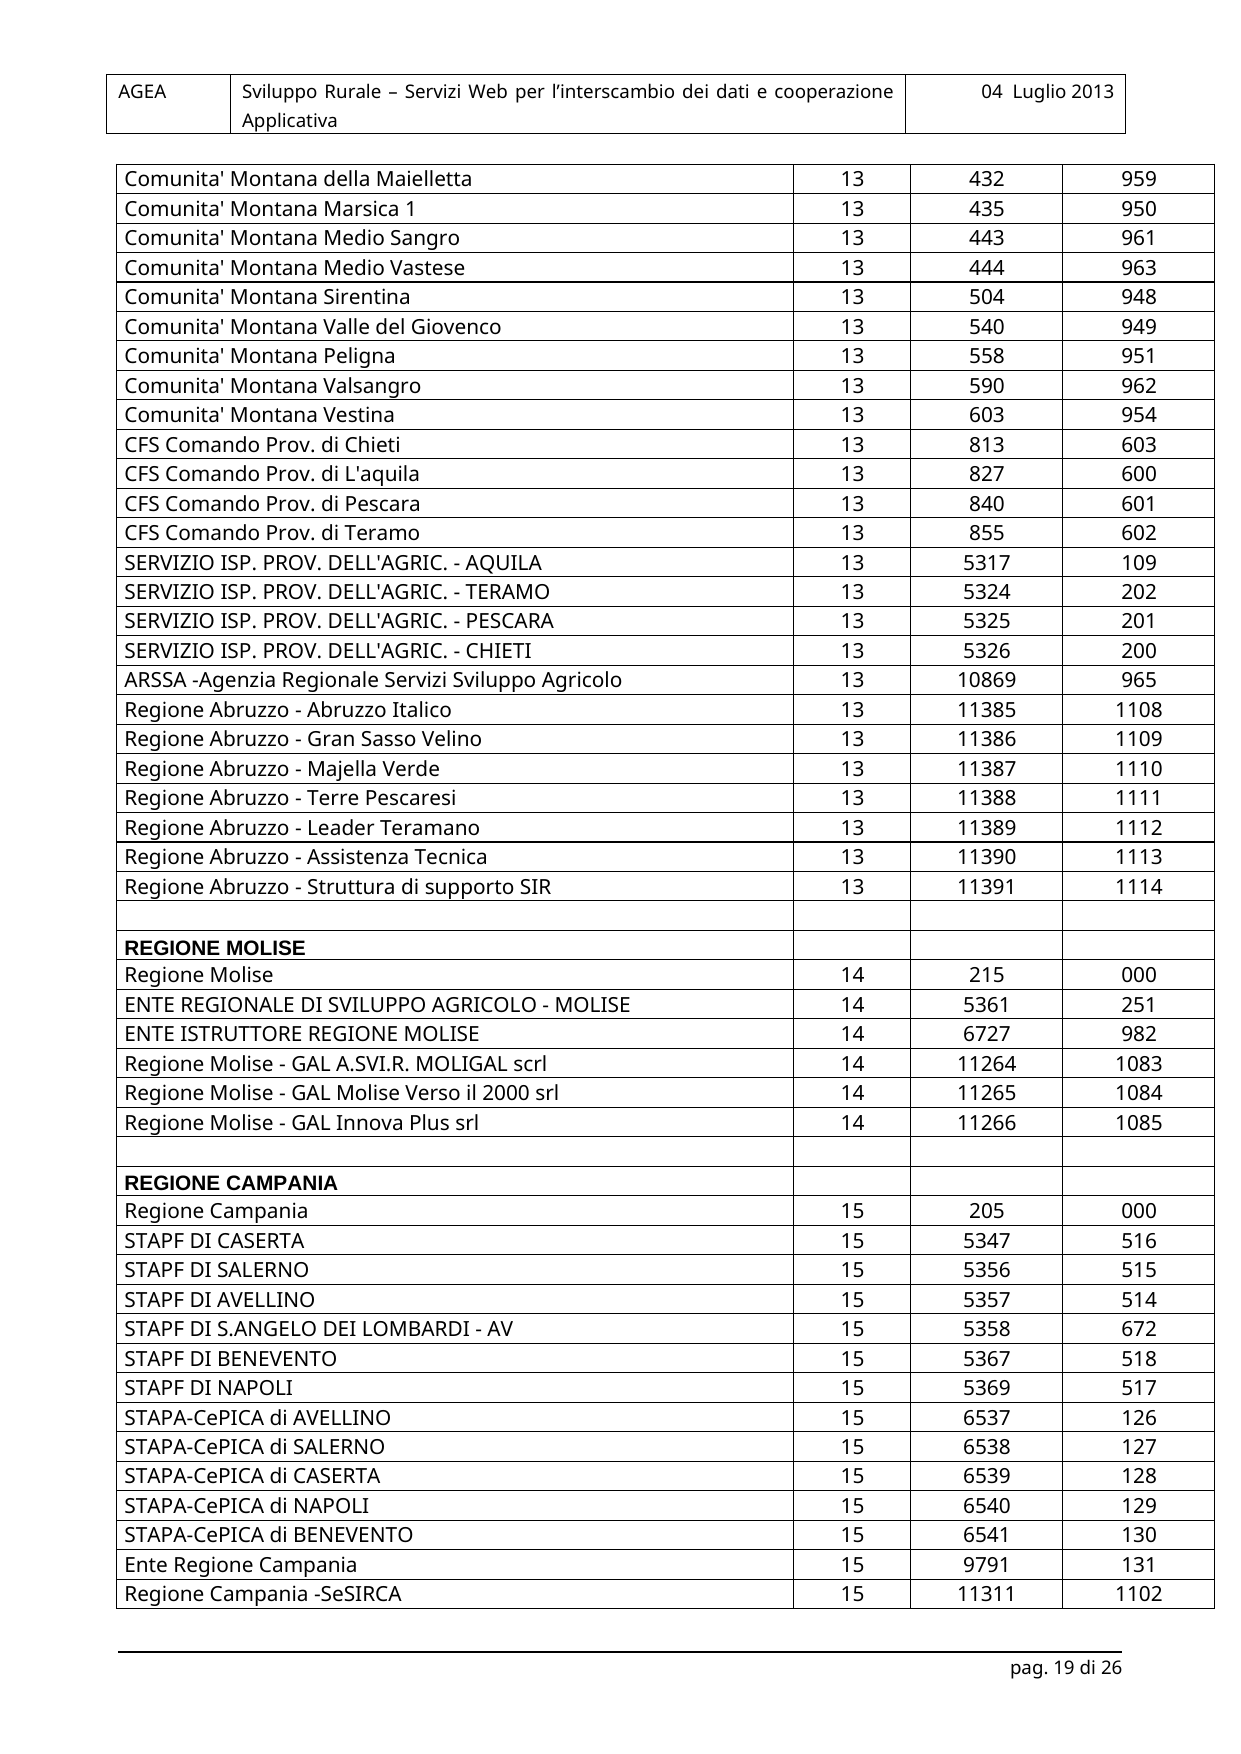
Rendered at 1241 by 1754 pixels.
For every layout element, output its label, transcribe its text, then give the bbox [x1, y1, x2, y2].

table_cell CFS Comando Prov. di L'aquila [117, 459, 793, 488]
table_cell 855 [911, 518, 1062, 547]
table_cell ENTE REGIONALE DI SVILUPPO AGRICOLO - MOLISE [117, 990, 793, 1018]
table_cell Regione Abruzzo - Gran Sasso Velino [117, 725, 793, 753]
table_cell Comunita' Montana della Maielletta [117, 165, 793, 193]
table_cell 5369 [911, 1373, 1062, 1402]
table_cell 13 [794, 666, 910, 694]
table_cell SERVIZIO ISP. PROV. DELL'AGRIC. - CHIETI [117, 636, 793, 664]
table_cell 5357 [911, 1285, 1062, 1313]
table_cell Regione Campania -SeSIRCA [117, 1580, 793, 1608]
table_cell 13 [794, 224, 910, 252]
table_cell 215 [911, 960, 1062, 989]
table_cell 11386 [911, 725, 1062, 753]
table_cell 15 [794, 1344, 910, 1372]
table_cell 11388 [911, 784, 1062, 812]
table_cell 15 [794, 1550, 910, 1578]
table_cell [794, 901, 910, 930]
table_cell Regione Abruzzo - Majella Verde [117, 754, 793, 782]
table_cell 15 [794, 1403, 910, 1431]
table_cell Comunita' Montana Valle del Giovenco [117, 312, 793, 340]
table_cell Regione Abruzzo - Assistenza Tecnica [117, 843, 793, 871]
table_cell STAPA-CePICA di SALERNO [117, 1432, 793, 1461]
table_cell 504 [911, 283, 1062, 311]
table_cell 1085 [1063, 1108, 1214, 1136]
table_cell 1108 [1063, 695, 1214, 723]
table_cell Regione Campania [117, 1196, 793, 1225]
table_cell 6540 [911, 1491, 1062, 1519]
table_cell 13 [794, 548, 910, 576]
table_cell 1102 [1063, 1580, 1214, 1608]
table_cell STAPF DI BENEVENTO [117, 1344, 793, 1372]
table_cell 965 [1063, 666, 1214, 694]
table_cell Regione Molise - GAL A.SVI.R. MOLIGAL scrl [117, 1049, 793, 1077]
table_cell 444 [911, 253, 1062, 281]
table_cell 840 [911, 489, 1062, 517]
table_cell 600 [1063, 459, 1214, 488]
table_cell [911, 901, 1062, 930]
table_cell 14 [794, 990, 910, 1018]
table_cell Comunita' Montana Medio Vastese [117, 253, 793, 281]
table_cell REGIONE CAMPANIA [117, 1167, 793, 1195]
table_cell 443 [911, 224, 1062, 252]
table_cell 5347 [911, 1226, 1062, 1254]
table_cell 13 [794, 371, 910, 399]
table_cell 126 [1063, 1403, 1214, 1431]
table_cell STAPA-CePICA di BENEVENTO [117, 1521, 793, 1549]
table_cell [1063, 1167, 1214, 1195]
table_cell 5324 [911, 577, 1062, 606]
table_cell 127 [1063, 1432, 1214, 1461]
table_cell 5358 [911, 1314, 1062, 1343]
table_cell [117, 1137, 793, 1166]
table_cell 13 [794, 813, 910, 841]
table_cell 1083 [1063, 1049, 1214, 1077]
table_cell 6727 [911, 1019, 1062, 1048]
table_cell 14 [794, 1049, 910, 1077]
table_cell 6537 [911, 1403, 1062, 1431]
table_cell ENTE ISTRUTTORE REGIONE MOLISE [117, 1019, 793, 1048]
table_cell 6539 [911, 1462, 1062, 1490]
table_cell 603 [911, 400, 1062, 429]
table_cell 603 [1063, 430, 1214, 458]
table_cell Regione Molise - GAL Innova Plus srl [117, 1108, 793, 1136]
table_cell 11266 [911, 1108, 1062, 1136]
table_cell ARSSA -Agenzia Regionale Servizi Sviluppo Agricolo [117, 666, 793, 694]
table_cell 15 [794, 1255, 910, 1284]
table_cell 5326 [911, 636, 1062, 664]
table_cell 5317 [911, 548, 1062, 576]
table_cell 13 [794, 577, 910, 606]
table_cell STAPF DI AVELLINO [117, 1285, 793, 1313]
table_cell STAPF DI NAPOLI [117, 1373, 793, 1402]
table_cell 13 [794, 341, 910, 370]
table_cell 1112 [1063, 813, 1214, 841]
table_cell 540 [911, 312, 1062, 340]
table_cell 982 [1063, 1019, 1214, 1048]
table_cell 11387 [911, 754, 1062, 782]
table_cell Comunita' Montana Peligna [117, 341, 793, 370]
table_cell 15 [794, 1314, 910, 1343]
table_cell CFS Comando Prov. di Chieti [117, 430, 793, 458]
table_cell Ente Regione Campania [117, 1550, 793, 1578]
table_cell Regione Molise [117, 960, 793, 989]
table_cell 129 [1063, 1491, 1214, 1519]
table_cell 14 [794, 1019, 910, 1048]
table_cell CFS Comando Prov. di Teramo [117, 518, 793, 547]
table_cell 13 [794, 253, 910, 281]
table_cell 14 [794, 960, 910, 989]
table_cell Regione Molise - GAL Molise Verso il 2000 srl [117, 1078, 793, 1107]
table_cell STAPF DI SALERNO [117, 1255, 793, 1284]
table_cell 15 [794, 1285, 910, 1313]
table_cell 5367 [911, 1344, 1062, 1372]
table_cell 590 [911, 371, 1062, 399]
table_cell Comunita' Montana Marsica 1 [117, 194, 793, 222]
table_cell [911, 1137, 1062, 1166]
table_cell 6538 [911, 1432, 1062, 1461]
table_cell 13 [794, 489, 910, 517]
table_cell 200 [1063, 636, 1214, 664]
table_cell 514 [1063, 1285, 1214, 1313]
table_cell SERVIZIO ISP. PROV. DELL'AGRIC. - AQUILA [117, 548, 793, 576]
table_cell 13 [794, 843, 910, 871]
table_cell 201 [1063, 607, 1214, 635]
table_cell 13 [794, 784, 910, 812]
table_cell 1111 [1063, 784, 1214, 812]
table_cell [911, 1167, 1062, 1195]
table_cell 13 [794, 754, 910, 782]
table_cell 15 [794, 1226, 910, 1254]
table_cell 11311 [911, 1580, 1062, 1608]
table_cell 251 [1063, 990, 1214, 1018]
table_cell STAPA-CePICA di CASERTA [117, 1462, 793, 1490]
table_cell [794, 1137, 910, 1166]
table_cell 435 [911, 194, 1062, 222]
table_cell 11265 [911, 1078, 1062, 1107]
table_cell 5325 [911, 607, 1062, 635]
table_cell 558 [911, 341, 1062, 370]
table_cell 13 [794, 725, 910, 753]
table_cell [794, 1167, 910, 1195]
table_cell 1114 [1063, 872, 1214, 900]
table_cell STAPA-CePICA di AVELLINO [117, 1403, 793, 1431]
table_cell 1109 [1063, 725, 1214, 753]
table_cell 13 [794, 400, 910, 429]
table_cell 000 [1063, 960, 1214, 989]
table_cell 15 [794, 1373, 910, 1402]
table_cell 14 [794, 1108, 910, 1136]
table_cell 13 [794, 518, 910, 547]
table_cell 672 [1063, 1314, 1214, 1343]
table_cell 109 [1063, 548, 1214, 576]
table_cell 13 [794, 430, 910, 458]
table_cell Regione Abruzzo - Leader Teramano [117, 813, 793, 841]
table_cell 13 [794, 312, 910, 340]
table_cell [1063, 931, 1214, 959]
table_cell 5361 [911, 990, 1062, 1018]
table_cell 15 [794, 1462, 910, 1490]
table_cell STAPF DI S.ANGELO DEI LOMBARDI - AV [117, 1314, 793, 1343]
table_cell 962 [1063, 371, 1214, 399]
table_cell Comunita' Montana Valsangro [117, 371, 793, 399]
table_cell 954 [1063, 400, 1214, 429]
table_cell 15 [794, 1521, 910, 1549]
table_cell Regione Abruzzo - Abruzzo Italico [117, 695, 793, 723]
table_cell 13 [794, 194, 910, 222]
table_cell STAPA-CePICA di NAPOLI [117, 1491, 793, 1519]
table_cell 10869 [911, 666, 1062, 694]
table_cell 951 [1063, 341, 1214, 370]
table_cell 11264 [911, 1049, 1062, 1077]
table_cell SERVIZIO ISP. PROV. DELL'AGRIC. - PESCARA [117, 607, 793, 635]
table_cell [1063, 1137, 1214, 1166]
table_cell 602 [1063, 518, 1214, 547]
table_cell 517 [1063, 1373, 1214, 1402]
table_cell 6541 [911, 1521, 1062, 1549]
table_cell 1113 [1063, 843, 1214, 871]
table_cell 515 [1063, 1255, 1214, 1284]
table_cell REGIONE MOLISE [117, 931, 793, 959]
table_cell 000 [1063, 1196, 1214, 1225]
table_cell Comunita' Montana Vestina [117, 400, 793, 429]
table_cell 432 [911, 165, 1062, 193]
table_cell 15 [794, 1432, 910, 1461]
table_cell 130 [1063, 1521, 1214, 1549]
table_cell 949 [1063, 312, 1214, 340]
table_cell 813 [911, 430, 1062, 458]
table_cell [794, 931, 910, 959]
table_cell Regione Abruzzo - Terre Pescaresi [117, 784, 793, 812]
table_cell 959 [1063, 165, 1214, 193]
table_cell 11385 [911, 695, 1062, 723]
table_cell Comunita' Montana Sirentina [117, 283, 793, 311]
table_cell 128 [1063, 1462, 1214, 1490]
table_cell 13 [794, 636, 910, 664]
table_cell 11390 [911, 843, 1062, 871]
table_cell [1063, 901, 1214, 930]
table_cell 5356 [911, 1255, 1062, 1284]
table_cell CFS Comando Prov. di Pescara [117, 489, 793, 517]
table_cell 1110 [1063, 754, 1214, 782]
table_cell 205 [911, 1196, 1062, 1225]
table_cell Regione Abruzzo - Struttura di supporto SIR [117, 872, 793, 900]
table_cell 14 [794, 1078, 910, 1107]
table_cell 15 [794, 1491, 910, 1519]
table_cell 13 [794, 165, 910, 193]
table_cell 827 [911, 459, 1062, 488]
table_cell 961 [1063, 224, 1214, 252]
table_cell 948 [1063, 283, 1214, 311]
table_cell 13 [794, 459, 910, 488]
table_cell 13 [794, 607, 910, 635]
table_cell SERVIZIO ISP. PROV. DELL'AGRIC. - TERAMO [117, 577, 793, 606]
table_cell 1084 [1063, 1078, 1214, 1107]
table_cell STAPF DI CASERTA [117, 1226, 793, 1254]
table_cell 13 [794, 695, 910, 723]
table_cell 15 [794, 1196, 910, 1225]
table_cell 13 [794, 872, 910, 900]
table_cell 13 [794, 283, 910, 311]
table_cell 963 [1063, 253, 1214, 281]
table_cell 9791 [911, 1550, 1062, 1578]
table_cell 518 [1063, 1344, 1214, 1372]
table_cell 950 [1063, 194, 1214, 222]
table_cell 202 [1063, 577, 1214, 606]
table_cell 15 [794, 1580, 910, 1608]
table_cell 11389 [911, 813, 1062, 841]
table_cell [911, 931, 1062, 959]
table_cell 516 [1063, 1226, 1214, 1254]
table_cell 11391 [911, 872, 1062, 900]
table_cell 131 [1063, 1550, 1214, 1578]
table_cell Comunita' Montana Medio Sangro [117, 224, 793, 252]
table_cell 601 [1063, 489, 1214, 517]
table_cell [117, 901, 793, 930]
